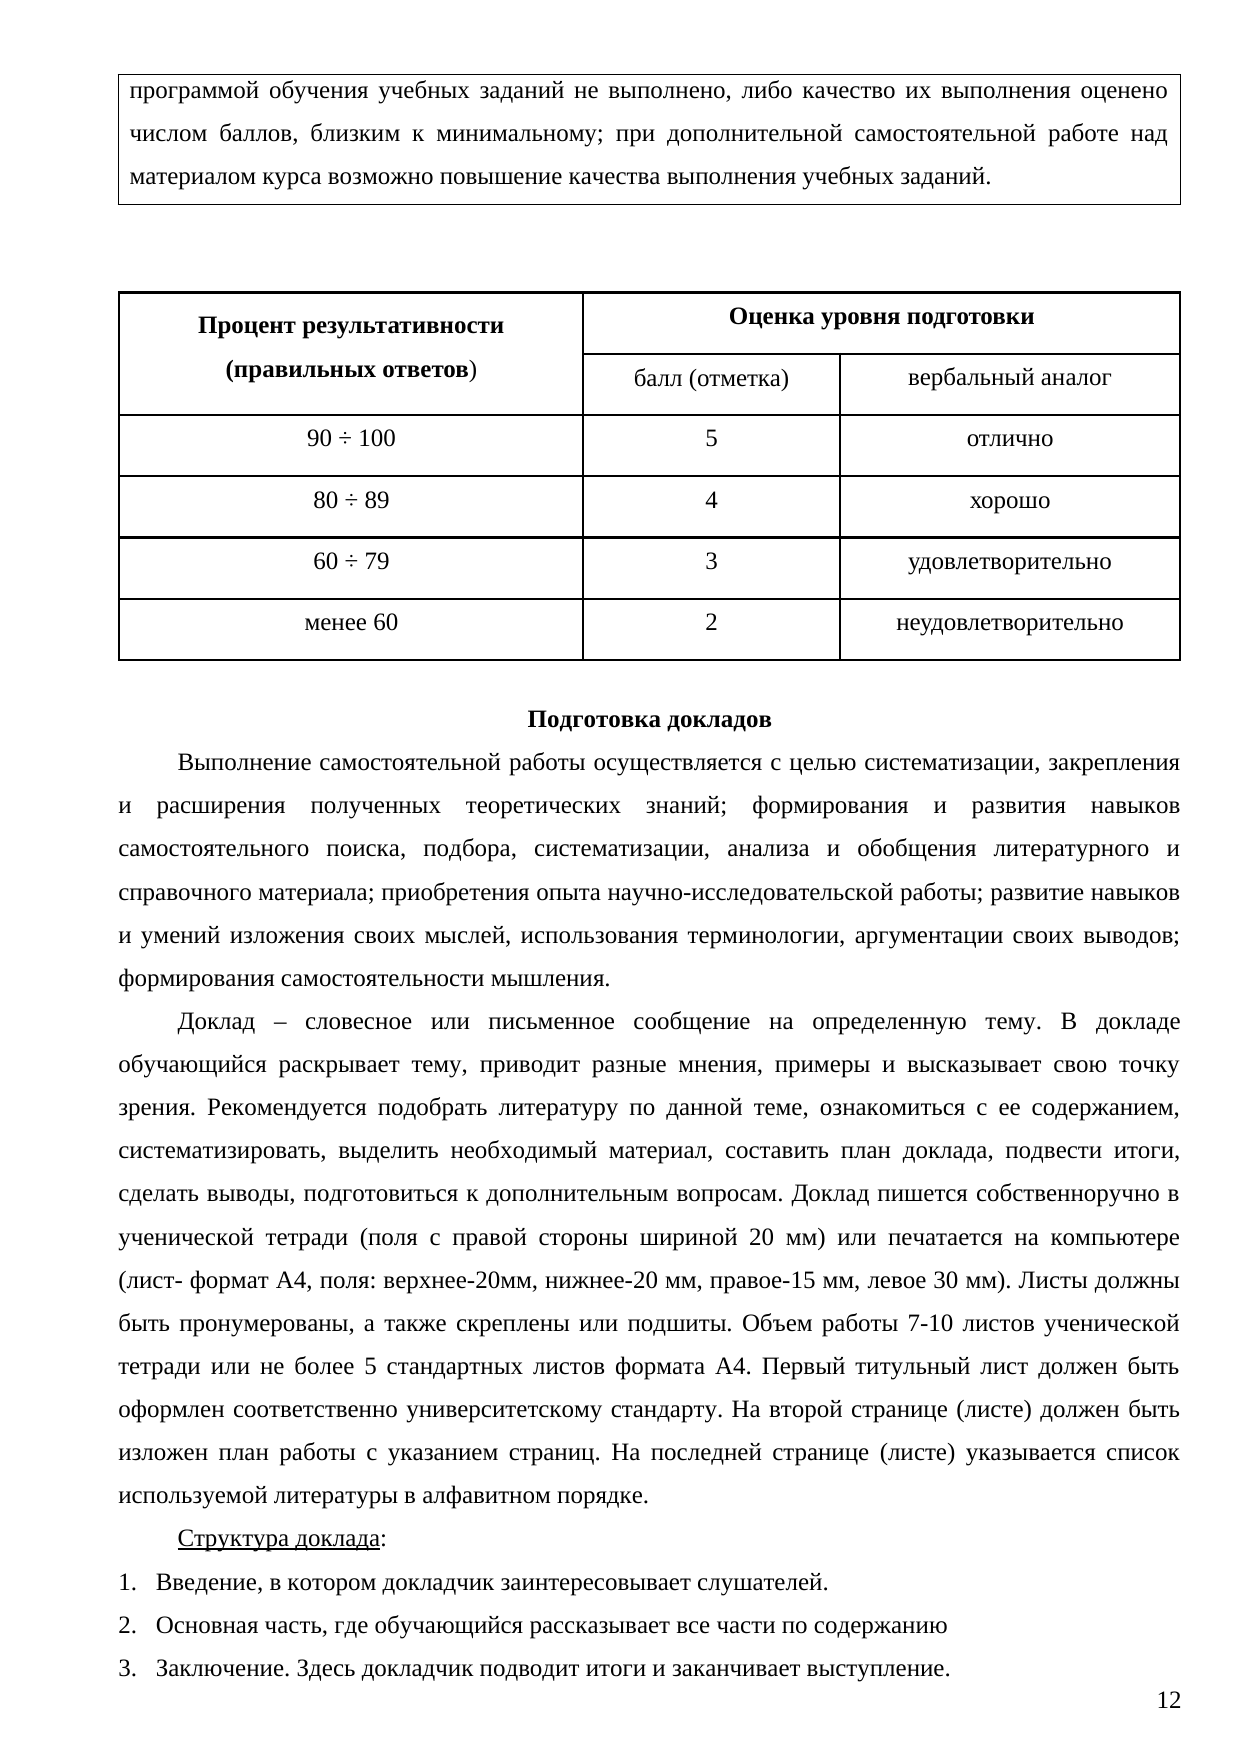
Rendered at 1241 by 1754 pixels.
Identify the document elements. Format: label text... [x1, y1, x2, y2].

table_cell удовлетворительно [841, 539, 1179, 598]
table_header Оценка уровня подготовки [584, 294, 1179, 353]
table_cell балл (отметка) [584, 355, 839, 414]
table_cell 90 ÷ 100 [120, 416, 582, 475]
table_cell 80 ÷ 89 [120, 477, 582, 536]
table_cell 4 [584, 477, 839, 536]
text Доклад – словесное или письменное сообщение на определенную тему. В докладе обучающийся раскрывает тему, приводит разные мнения, примеры и высказывает свою точку зрения. Рекомендуется подобрать литературу по данной теме, ознакомиться с ее содержанием, систематизировать, выделить необходимый материал, составить план доклада, подвести итоги, сделать выводы, подготовиться к дополнительным вопросам. Доклад пишется собственноручно в ученической тетради (поля с правой стороны шириной 20 мм) или печатается на компьютере (лист- формат А4, поля: верхнее-20мм, нижнее-20 мм, правое-15 мм, левое 30 мм). Листы должны быть пронумерованы, а также скреплены или подшиты. Объем работы 7-10 листов ученической тетради или не более 5 стандартных листов формата А4. Первый титульный лист должен быть оформлен соответственно университетскому стандарту. На второй странице (листе) должен быть изложен план работы с указанием страниц. На последней странице (листе) указывается список используемой литературы в алфавитном порядке. [118, 1006, 1181, 1509]
text Структура доклада: [118, 1523, 1181, 1552]
list Основная часть, где обучающийся рассказывает все части по содержанию [118, 1610, 1181, 1638]
text Выполнение самостоятельной работы осуществляется с целью систематизации, закрепления и расширения полученных теоретических знаний; формирования и развития навыков самостоятельного поиска, подбора, систематизации, анализа и обобщения литературного и справочного материала; приобретения опыта научно-исследовательской работы; развитие навыков и умений изложения своих мыслей, использования терминологии, аргументации своих выводов; формирования самостоятельности мышления. [118, 747, 1181, 992]
table_cell 3 [584, 539, 839, 598]
table_cell менее 60 [120, 600, 582, 659]
list Заключение. Здесь докладчик подводит итоги и заканчивает выступление. [118, 1653, 1181, 1682]
table_cell вербальный аналог [841, 355, 1179, 414]
text Подготовка докладов [118, 704, 1181, 733]
table_cell хорошо [841, 477, 1179, 536]
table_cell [119, 75, 1180, 204]
table_cell 5 [584, 416, 839, 475]
table_header Процент результативности (правильных ответов) [120, 294, 582, 414]
table_cell 60 ÷ 79 [120, 539, 582, 598]
table_cell неудовлетворительно [841, 600, 1179, 659]
list Введение, в котором докладчик заинтересовывает слушателей. [118, 1567, 1181, 1595]
table_cell 2 [584, 600, 839, 659]
table_cell отлично [841, 416, 1179, 475]
